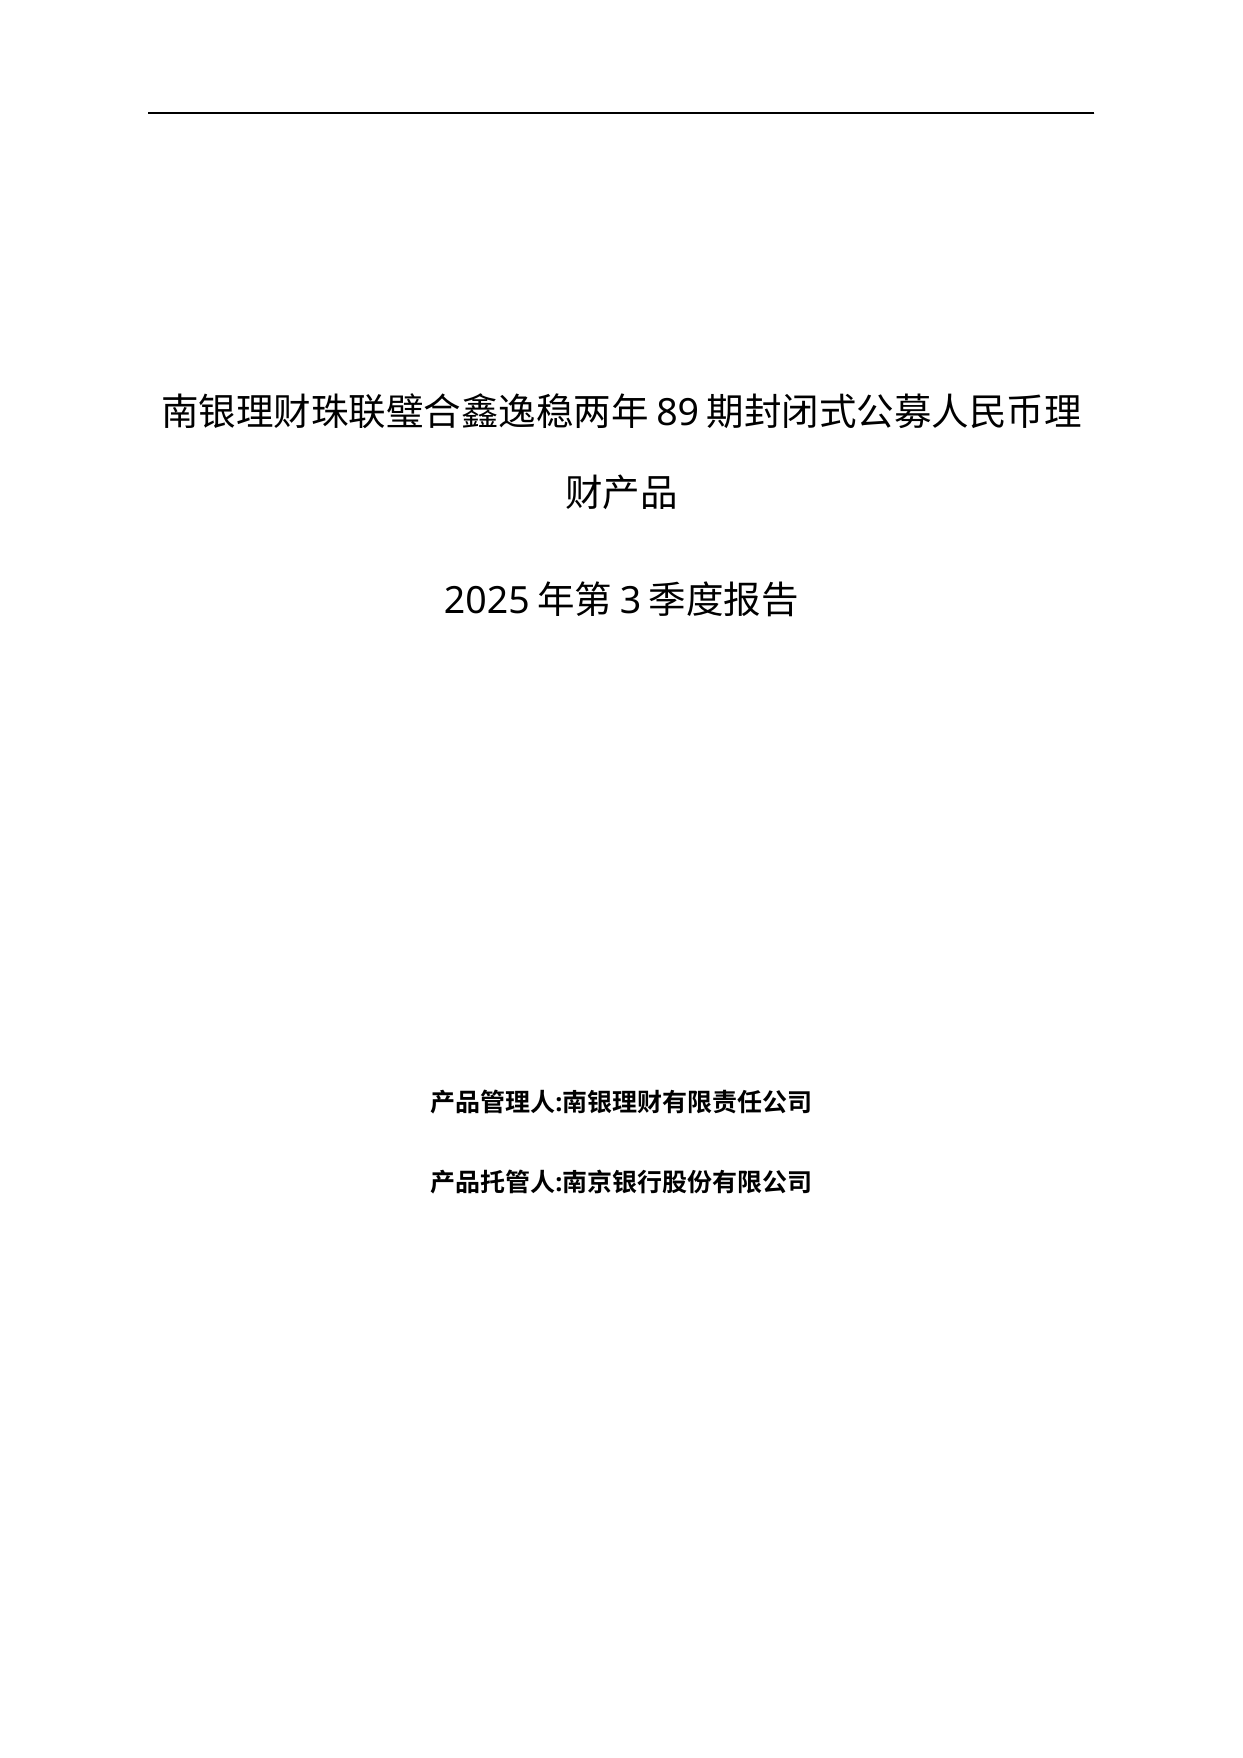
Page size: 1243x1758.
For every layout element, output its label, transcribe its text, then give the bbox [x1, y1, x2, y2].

text 产品管理人:南银理财有限责任公司 [148, 1083, 1094, 1119]
text 2025年第3季度报告 [148, 570, 1094, 624]
text 产品托管人:南京银行股份有限公司 [148, 1162, 1094, 1198]
text 南银理财珠联璧合鑫逸稳两年89期封闭式公募人民币理财产品 [148, 382, 1094, 518]
